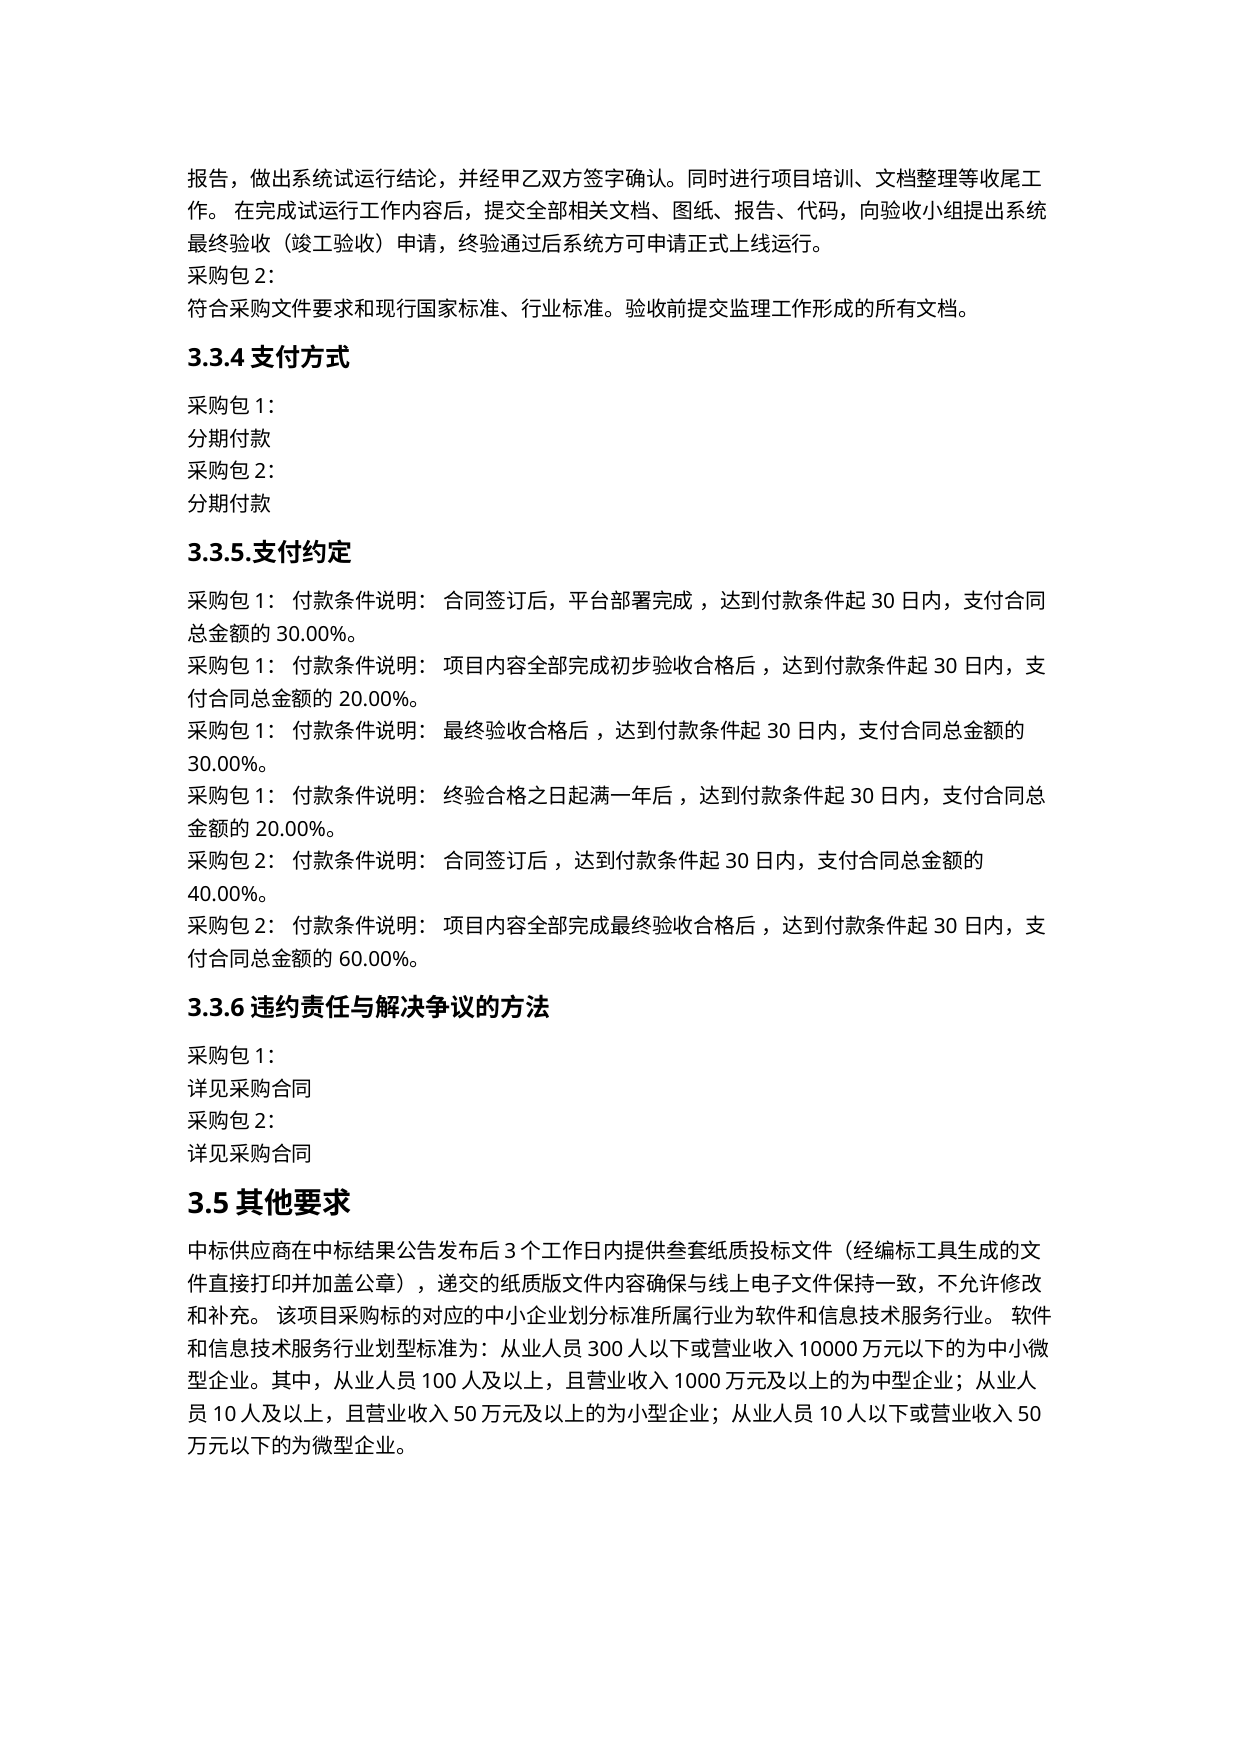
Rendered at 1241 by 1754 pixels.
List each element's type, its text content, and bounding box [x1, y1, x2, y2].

text 采购包1： 付款条件说明： 项目内容全部完成初步验收合格后 ，达到付款条件起 30 日内，支付合同总金额的 20.00%。 [187, 649, 1053, 714]
text 采购包2： [187, 259, 1053, 292]
text 详见采购合同 [187, 1072, 1053, 1104]
text 3.3.5.支付约定 [187, 519, 1053, 584]
text 采购包2： [187, 454, 1053, 487]
text 采购包2： 付款条件说明： 合同签订后 ，达到付款条件起 30 日内，支付合同总金额的 40.00%。 [187, 844, 1053, 909]
text 分期付款 [187, 487, 1053, 519]
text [187, 162, 1053, 259]
text 采购包1： 付款条件说明： 最终验收合格后 ，达到付款条件起 30 日内，支付合同总金额的 30.00%。 [187, 714, 1053, 779]
text 3.5其他要求 [187, 1169, 1053, 1234]
text 采购包1： 付款条件说明： 合同签订后，平台部署完成 ，达到付款条件起 30 日内，支付合同总金额的 30.00%。 [187, 584, 1053, 649]
text 采购包2： 付款条件说明： 项目内容全部完成最终验收合格后 ，达到付款条件起 30 日内，支付合同总金额的 60.00%。 [187, 909, 1053, 974]
text 采购包2： [187, 1104, 1053, 1137]
text 采购包1： [187, 1039, 1053, 1072]
text 3.3.4支付方式 [187, 324, 1053, 389]
text 3.3.6违约责任与解决争议的方法 [187, 974, 1053, 1039]
text 符合采购文件要求和现行国家标准、行业标准。验收前提交监理工作形成的所有文档。 [187, 292, 1053, 324]
text 采购包1： 付款条件说明： 终验合格之日起满一年后 ，达到付款条件起 30 日内，支付合同总金额的 20.00%。 [187, 779, 1053, 844]
text 中标供应商在中标结果公告发布后3个工作日内提供叁套纸质投标文件（经编标工具生成的文件直接打印并加盖公章），递交的纸质版文件内容确保与线上电子文件保持一致，不允许修改和补充。 该项目采购标的对应的中小企业划分标准所属行业为软件和信息技术服务行业。 软件和信息技术服务行业划型标准为：从业人员300人以下或营业收入10000万元以下的为中小微型企业。其中，从业人员100人及以上，且营业收入1000万元及以上的为中型企业；从业人员10人及以上，且营业收入50万元及以上的为小型企业；从业人员10人以下或营业收入50万元以下的为微型企业。 [187, 1234, 1053, 1462]
text 详见采购合同 [187, 1137, 1053, 1169]
text 分期付款 [187, 422, 1053, 454]
text 采购包1： [187, 389, 1053, 422]
